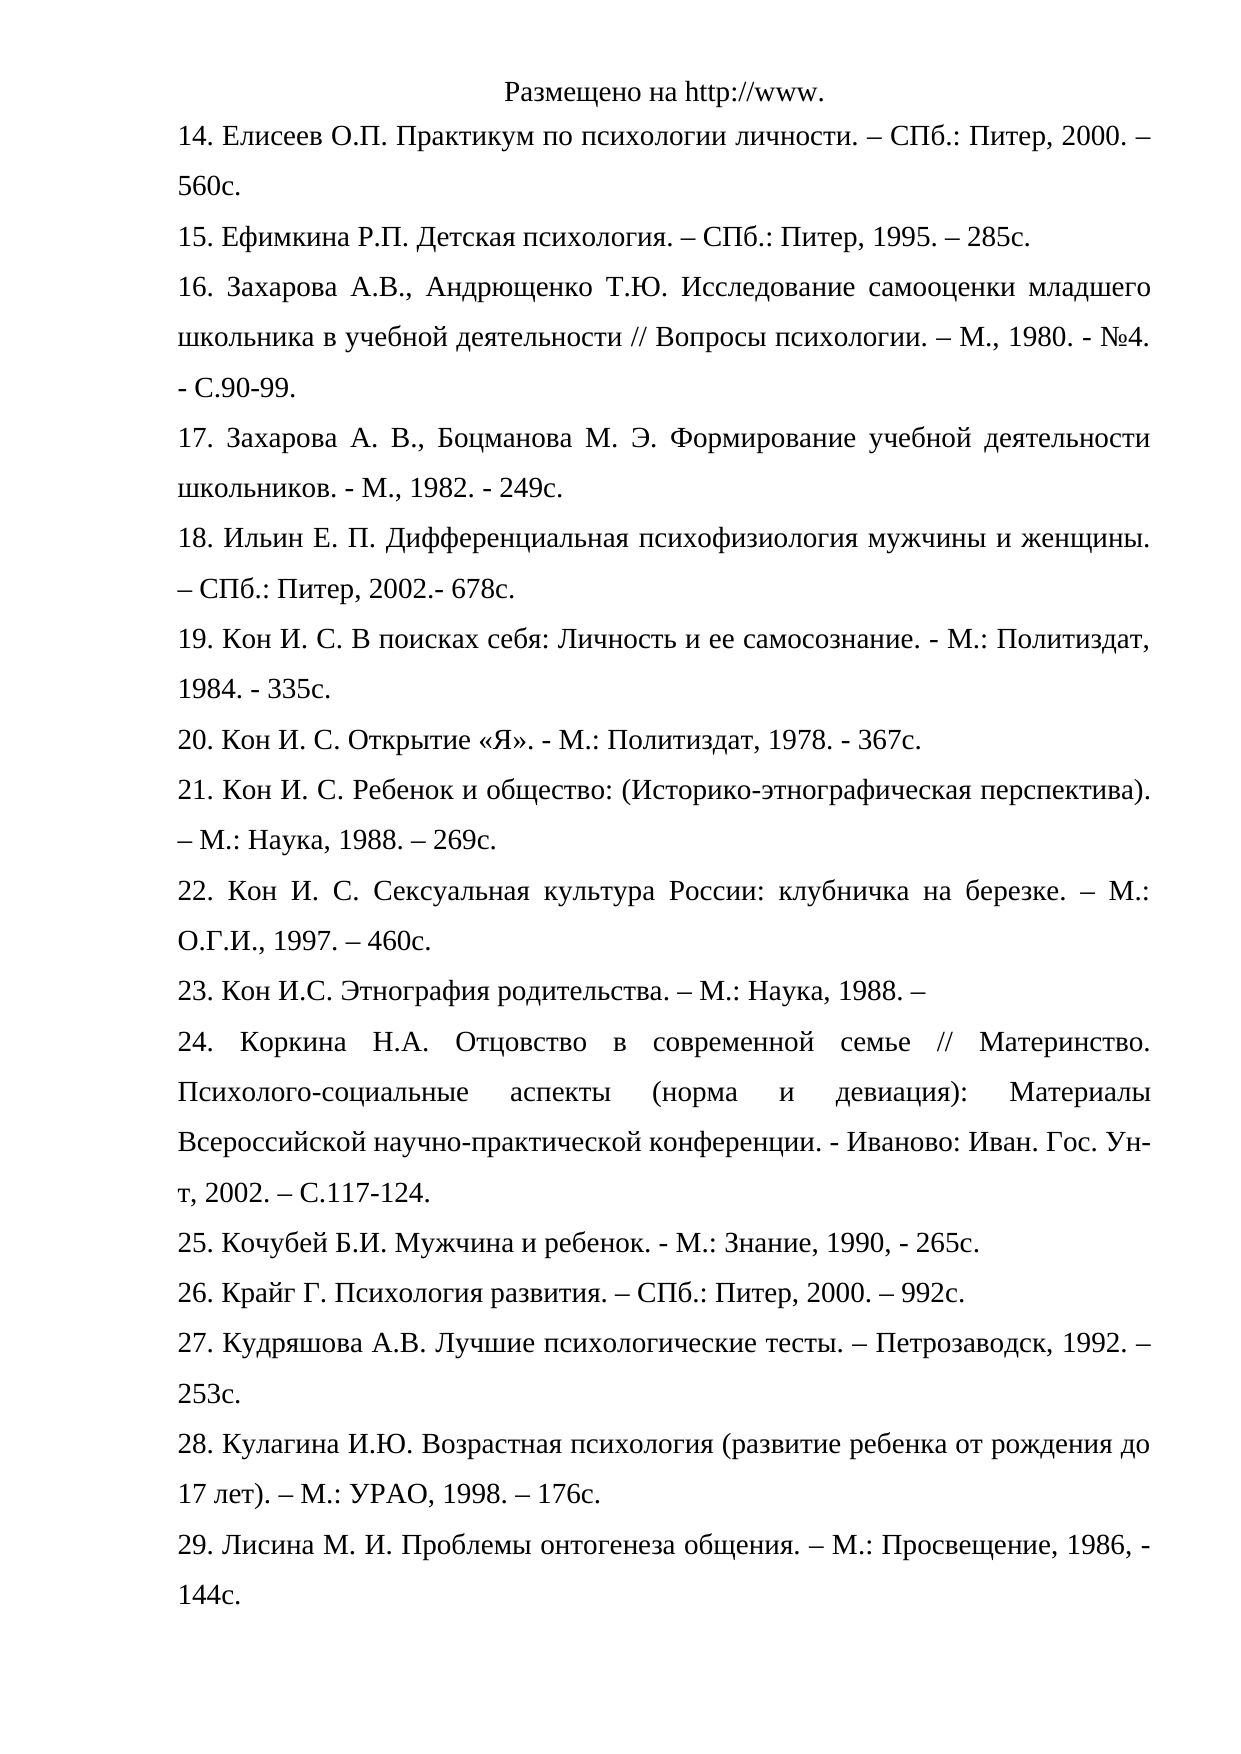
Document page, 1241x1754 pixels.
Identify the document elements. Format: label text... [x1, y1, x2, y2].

text 24. Коркина Н.А. Отцовство в современной семье // Материнство. Психолого-социальные аспекты (норма и девиация): Материалы Всероссийской научно-практической конференции. - Иваново: Иван. Гос. Ун-т, 2002. – С.117-124. [177, 1024, 1152, 1208]
text 14. Елисеев О.П. Практикум по психологии личности. – СПб.: Питер, 2000. – 560с. [177, 118, 1152, 202]
text 15. Ефимкина Р.П. Детская психология. – СПб.: Питер, 1995. – 285с. [177, 219, 1152, 252]
text 29. Лисина М. И. Проблемы онтогенеза общения. – М.: Просвещение, 1986, - 144с. [177, 1527, 1152, 1611]
text 26. Крайг Г. Психология развития. – СПб.: Питер, 2000. – 992с. [177, 1275, 1152, 1309]
text 25. Кочубей Б.И. Мужчина и ребенок. - М.: Знание, 1990, - 265с. [177, 1225, 1152, 1258]
text 20. Кон И. С. Открытие «Я». - М.: Политиздат, 1978. - 367с. [177, 722, 1152, 755]
text 17. Захарова А. В., Боцманова М. Э. Формирование учебной деятельности школьников. - М., 1982. - 249с. [177, 420, 1152, 504]
text 22. Кон И. С. Сексуальная культура России: клубничка на березке. – М.: О.Г.И., 1997. – 460с. [177, 873, 1152, 957]
text 23. Кон И.С. Этнография родительства. – М.: Наука, 1988. – [177, 973, 1152, 1007]
text 21. Кон И. С. Ребенок и общество: (Историко-этнографическая перспектива). – М.: Наука, 1988. – 269с. [177, 772, 1152, 856]
text 18. Ильин Е. П. Дифференциальная психофизиология мужчины и женщины. – СПб.: Питер, 2002.- 678с. [177, 521, 1152, 604]
text 27. Кудряшова А.В. Лучшие психологические тесты. – Петрозаводск, 1992. – 253с. [177, 1326, 1152, 1409]
text 19. Кон И. С. В поисках себя: Личность и ее самосознание. - М.: Политиздат, 1984. - 335с. [177, 621, 1152, 705]
text 16. Захарова А.В., Андрющенко Т.Ю. Исследование самооценки младшего школьника в учебной деятельности // Вопросы психологии. – М., 1980. - №4. - С.90-99. [177, 269, 1152, 403]
text 28. Кулагина И.Ю. Возрастная психология (развитие ребенка от рождения до 17 лет). – М.: УРАО, 1998. – 176с. [177, 1426, 1152, 1510]
